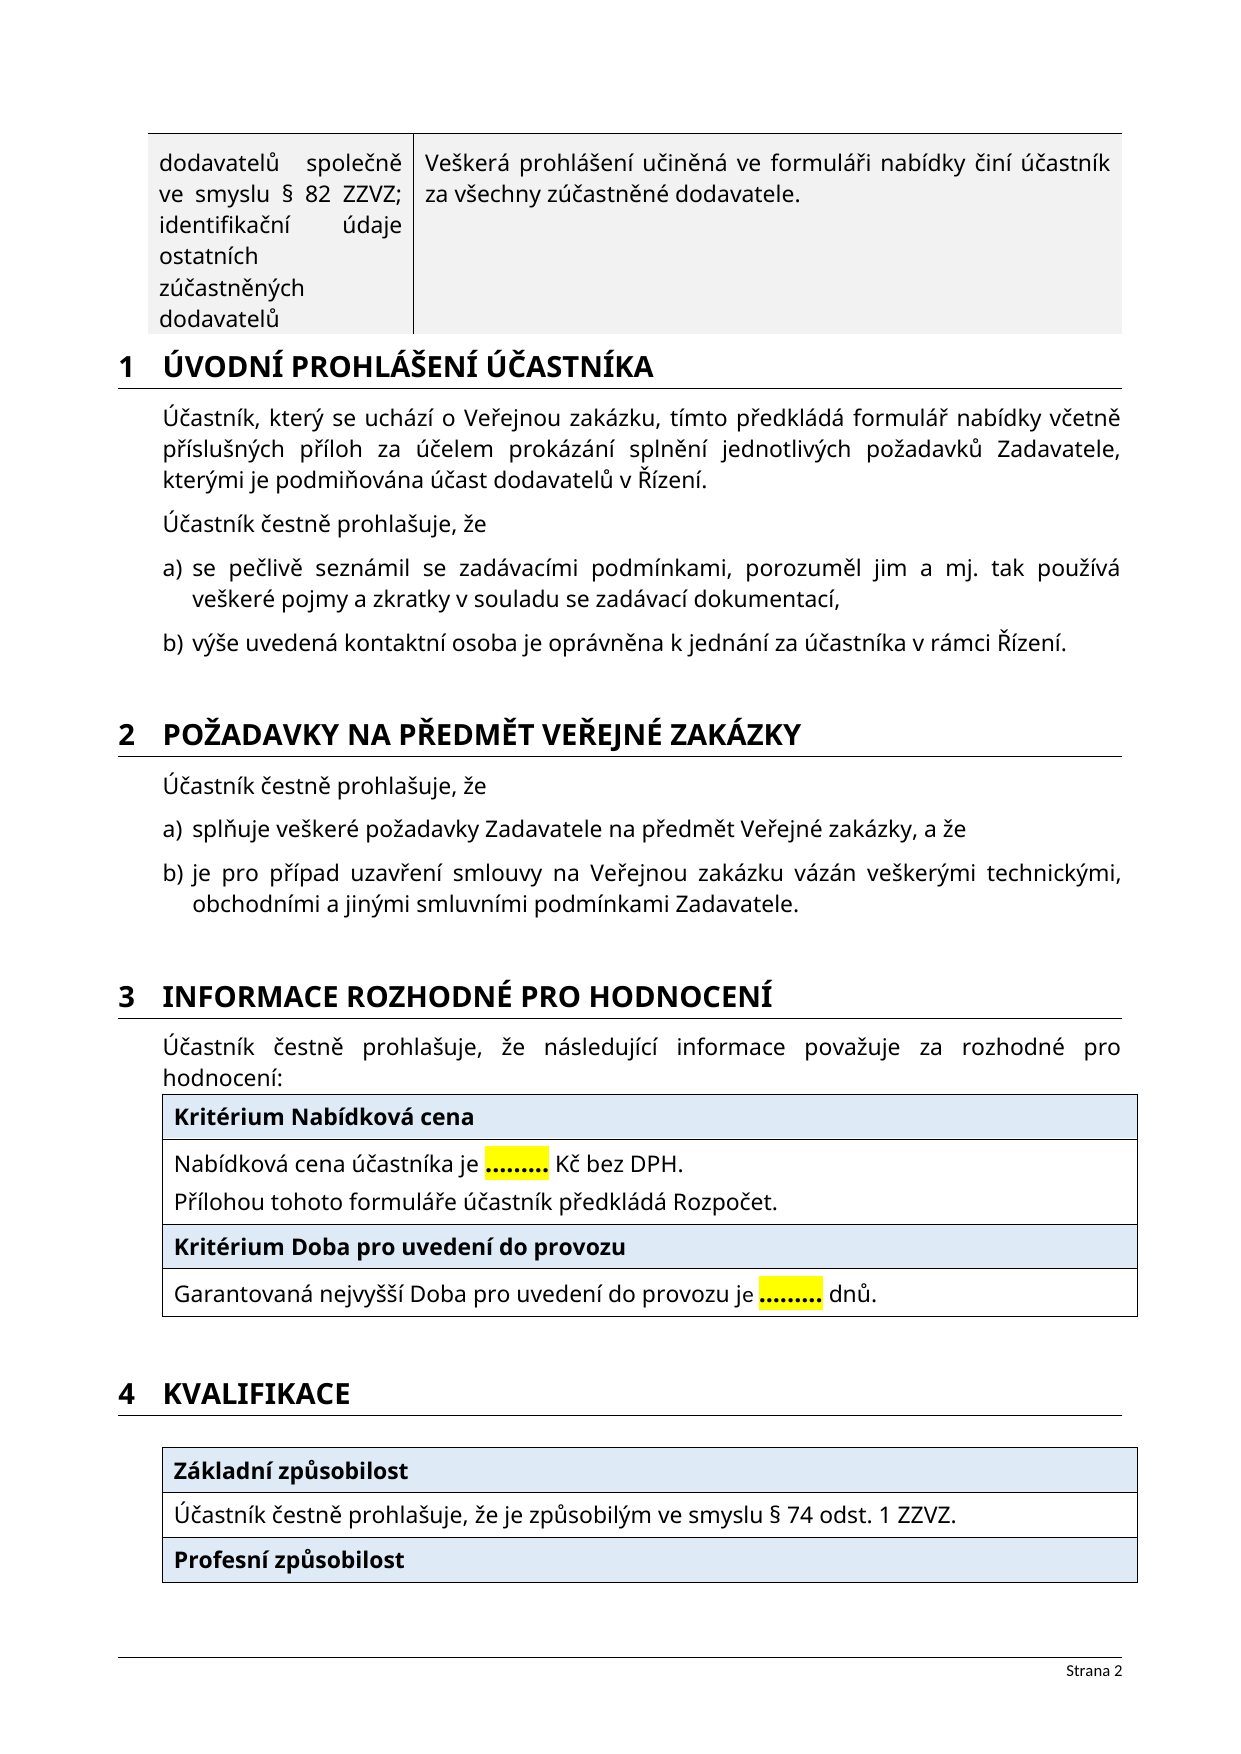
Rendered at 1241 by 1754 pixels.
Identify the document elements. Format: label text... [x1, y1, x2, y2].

text Účastník, který se uchází o Veřejnou zakázku, tímto předkládá formulář nabídky včetně příslušných příloh za účelem prokázání splnění jednotlivých požadavků Zadavatele, kterými je podmiňována účast dodavatelů v Řízení. [162, 402, 1122, 496]
text Účastník čestně prohlašuje, že [162, 769, 1122, 801]
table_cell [414, 134, 1122, 334]
text Požadavky na předmět veřejné zakázky [118, 714, 1122, 756]
subtitle je pro případ uzavření smlouvy na Veřejnou zakázku vázán veškerými technickými, obchodními a jinými smluvními podmínkami Zadavatele. [162, 857, 1122, 919]
table_cell Účastník čestně prohlašuje, že je způsobilým ve smyslu § 74 odst. 1 ZZVZ. [163, 1493, 1137, 1537]
text Kvalifikace [118, 1373, 1122, 1415]
text Informace rozhodné pro hodnocení [118, 976, 1122, 1018]
table_cell Profesní způsobilost [163, 1538, 1137, 1582]
table_cell Garantovaná nejvyšší Doba pro uvedení do provozu je dnů. [163, 1269, 1137, 1316]
subtitle výše uvedená kontaktní osoba je oprávněna k jednání za účastníka v rámci Řízení. [162, 627, 1122, 658]
text Účastník čestně prohlašuje, že následující informace považuje za rozhodné pro hodnocení: [162, 1031, 1122, 1094]
table_cell Kritérium Doba pro uvedení do provozu [163, 1225, 1137, 1268]
subtitle se pečlivě seznámil se zadávacími podmínkami, porozuměl jim a mj. tak používá veškeré pojmy a zkratky v souladu se zadávací dokumentací, [162, 552, 1122, 614]
subtitle splňuje veškeré požadavky Zadavatele na předmět Veřejné zakázky, a že [162, 813, 1122, 844]
table_cell Nabídková cena účastníka je Kč bez DPH. Přílohou tohoto formuláře účastník předkládá Rozpočet. [163, 1140, 1137, 1223]
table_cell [148, 134, 413, 334]
table_header Kritérium Nabídková cena [163, 1095, 1137, 1138]
text ÚVODNÍ Prohlášení účastníka [118, 346, 1122, 388]
table_header Základní způsobilost [163, 1448, 1137, 1492]
text Účastník čestně prohlašuje, že [162, 508, 1122, 539]
